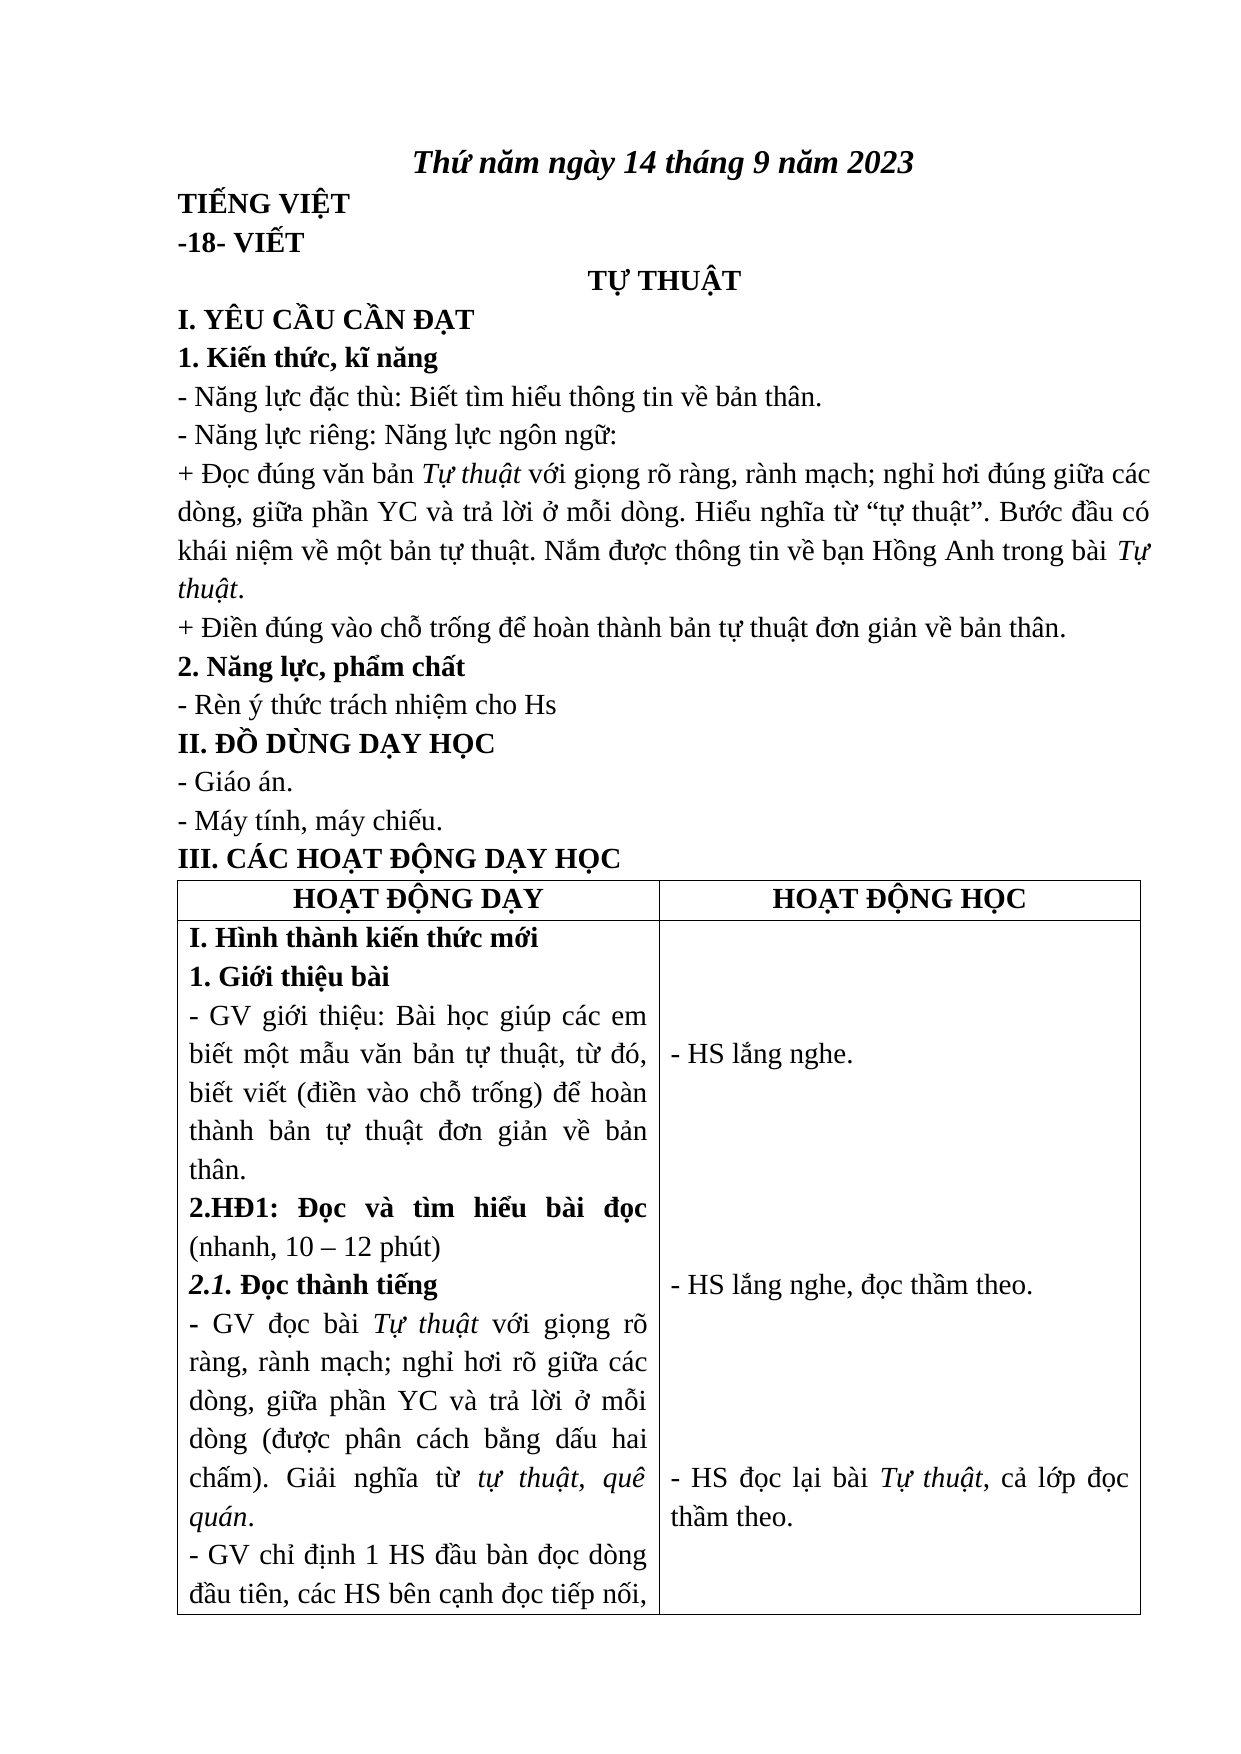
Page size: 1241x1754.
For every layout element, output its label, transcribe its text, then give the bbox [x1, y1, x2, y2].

text TỰ THUẬT [177, 263, 1152, 297]
text + Đọc đúng văn bản Tự thuật với giọng rõ ràng, rành mạch; nghỉ hơi đúng giữa các dòng, giữa phần YC và trả lời ở mỗi dòng. Hiểu nghĩa từ “tự thuật”. Bước đầu có khái niệm về một bản tự thuật. Nắm được thông tin về bạn Hồng Anh trong bài Tự thuật. [177, 456, 1152, 605]
text 1. Kiến thức, kĩ năng [177, 340, 1152, 374]
text TIẾNG VIỆT [177, 186, 1152, 220]
text - Năng lực riêng: Năng lực ngôn ngữ: [177, 417, 1152, 451]
text -18- VIẾT [177, 225, 1152, 258]
text - Năng lực đặc thù: Biết tìm hiểu thông tin về bản thân. [177, 379, 1152, 412]
text I. YÊU CẦU CẦN ĐẠT [177, 302, 1152, 335]
text 2. Năng lực, phẩm chất [177, 649, 1152, 682]
table_header HOẠT ĐỘNG DẠY [178, 881, 659, 919]
table_header HOẠT ĐỘNG HỌC [660, 881, 1140, 919]
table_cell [660, 921, 1140, 1614]
text III. CÁC HOẠT ĐỘNG DẠY HỌC [177, 841, 1152, 875]
text Thứ năm ngày 14 tháng 9 năm 2023 [177, 142, 1152, 180]
text II. ĐỒ DÙNG DẠY HỌC [177, 726, 1152, 759]
text - Rèn ý thức trách nhiệm cho Hs [177, 687, 1152, 721]
text - Máy tính, máy chiếu. [177, 803, 1152, 836]
text + Điền đúng vào chỗ trống để hoàn thành bản tự thuật đơn giản về bản thân. [177, 610, 1152, 644]
text - Giáo án. [177, 764, 1152, 798]
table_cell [178, 921, 659, 1614]
